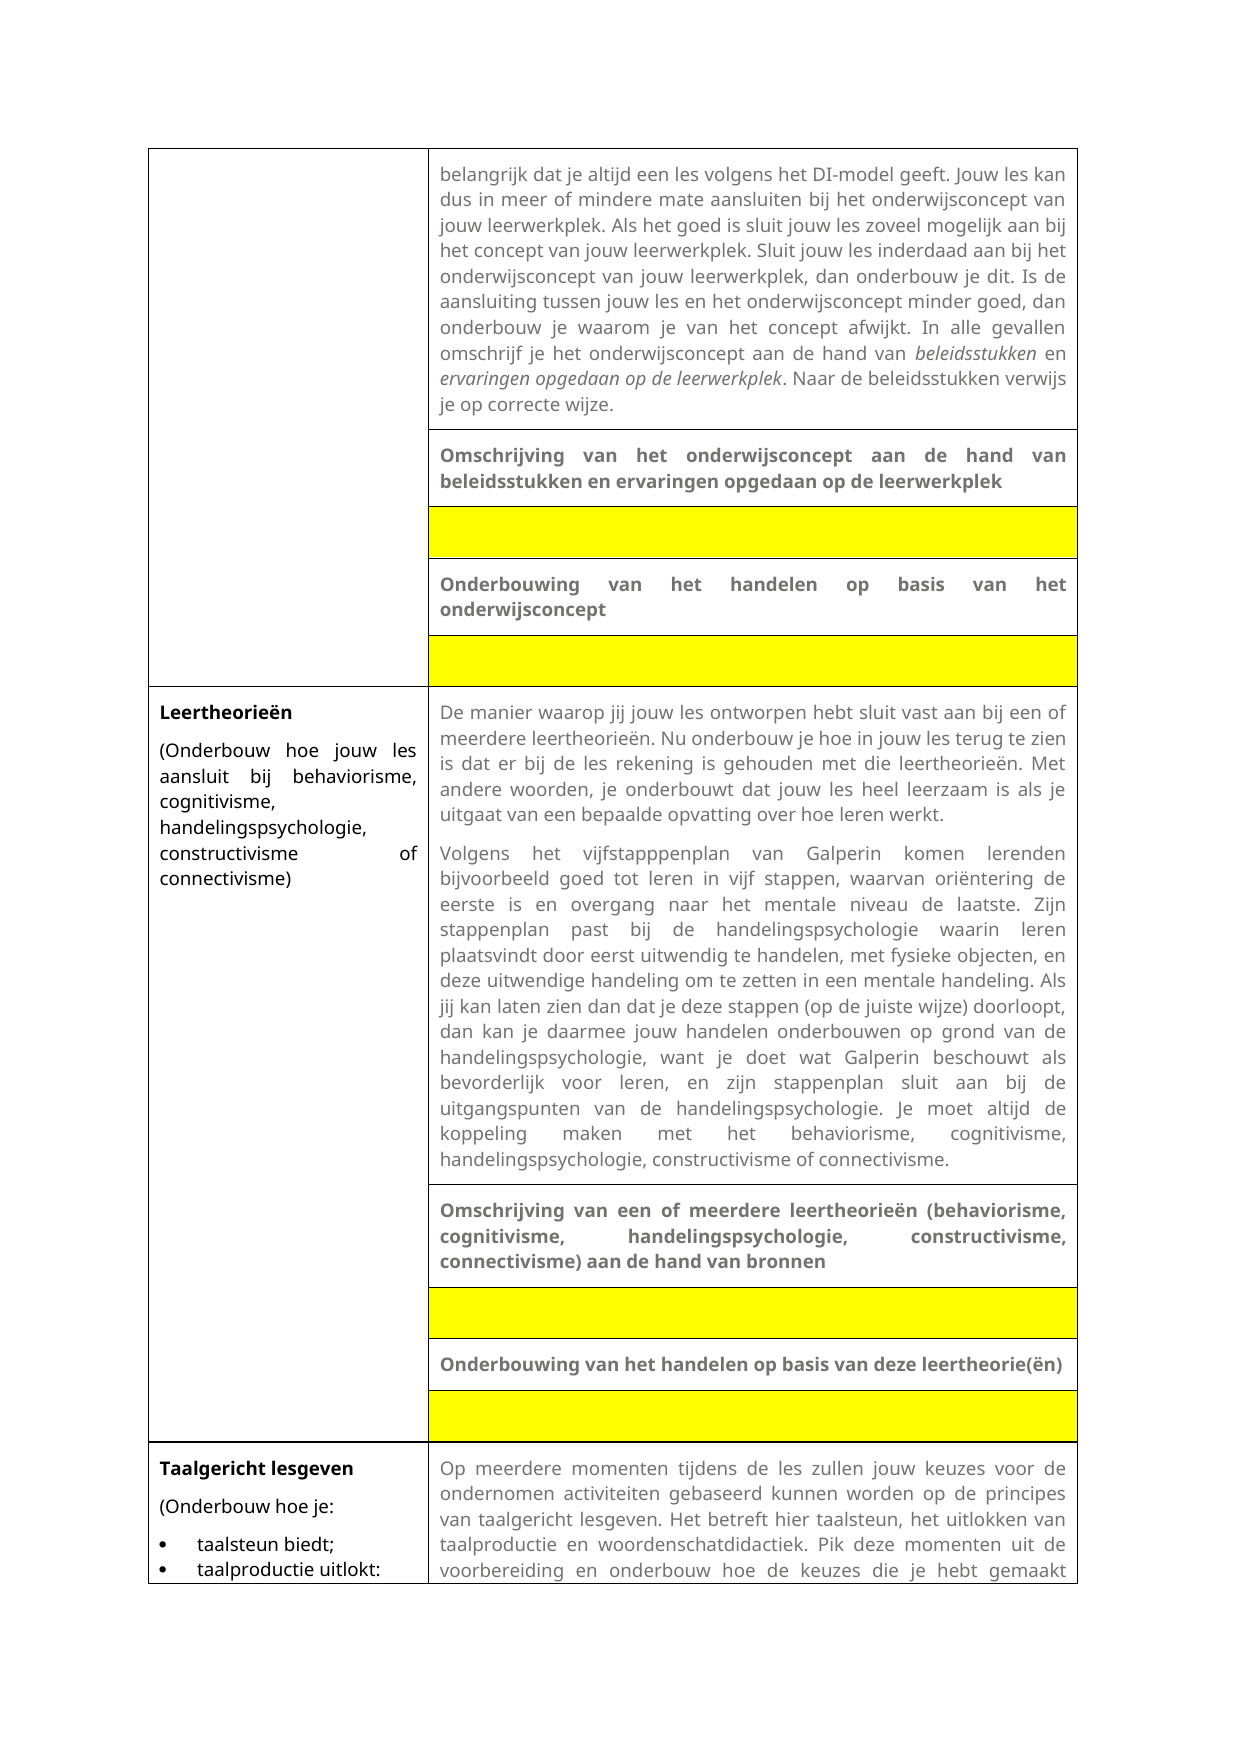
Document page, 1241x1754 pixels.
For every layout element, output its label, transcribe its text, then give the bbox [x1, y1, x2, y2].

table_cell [149, 149, 428, 686]
table_cell [429, 1288, 1077, 1338]
table_cell [429, 1391, 1077, 1441]
table_cell Omschrijving van een of meerdere leertheorieën (behaviorisme, cognitivisme, handelingspsychologie, constructivisme, connectivisme) aan de hand van bronnen [429, 1185, 1077, 1287]
table_cell Onderbouwing van het handelen op basis van het onderwijsconcept [429, 559, 1077, 634]
table_cell Leertheorieën (Onderbouw hoe jouw les aansluit bij behaviorisme, cognitivisme, handelingspsychologie, constructivisme of connectivisme) [149, 687, 428, 1441]
table_cell [429, 636, 1077, 686]
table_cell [429, 149, 1077, 429]
table_cell De manier waarop jij jouw les ontworpen hebt sluit vast aan bij een of meerdere leertheorieën. Nu onderbouw je hoe in jouw les terug te zien is dat er bij de les rekening is gehouden met die leertheorieën. Met andere woorden, je onderbouwt dat jouw les heel leerzaam is als je uitgaat van een bepaalde opvatting over hoe leren werkt. Volgens het vijfstapppenplan van Galperin komen lerenden bijvoorbeeld goed tot leren in vijf stappen, waarvan oriëntering de eerste is en overgang naar het mentale niveau de laatste. Zijn stappenplan past bij de handelingspsychologie waarin leren plaatsvindt door eerst uitwendig te handelen, met fysieke objecten, en deze uitwendige handeling om te zetten in een mentale handeling. Als jij kan laten zien dan dat je deze stappen (op de juiste wijze) doorloopt, dan kan je daarmee jouw handelen onderbouwen op grond van de handelingspsychologie, want je doet wat Galperin beschouwt als bevorderlijk voor leren, en zijn stappenplan sluit aan bij de uitgangspunten van de handelingspsychologie. Je moet altijd de koppeling maken met het behaviorisme, cognitivisme, handelingspsychologie, constructivisme of connectivisme. [429, 687, 1077, 1184]
table_cell Omschrijving van het onderwijsconcept aan de hand van beleidsstukken en ervaringen opgedaan op de leerwerkplek [429, 430, 1077, 506]
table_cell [149, 1443, 428, 1582]
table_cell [429, 1443, 1077, 1582]
table_cell [429, 507, 1077, 557]
table_cell Onderbouwing van het handelen op basis van deze leertheorie(ën) [429, 1339, 1077, 1390]
